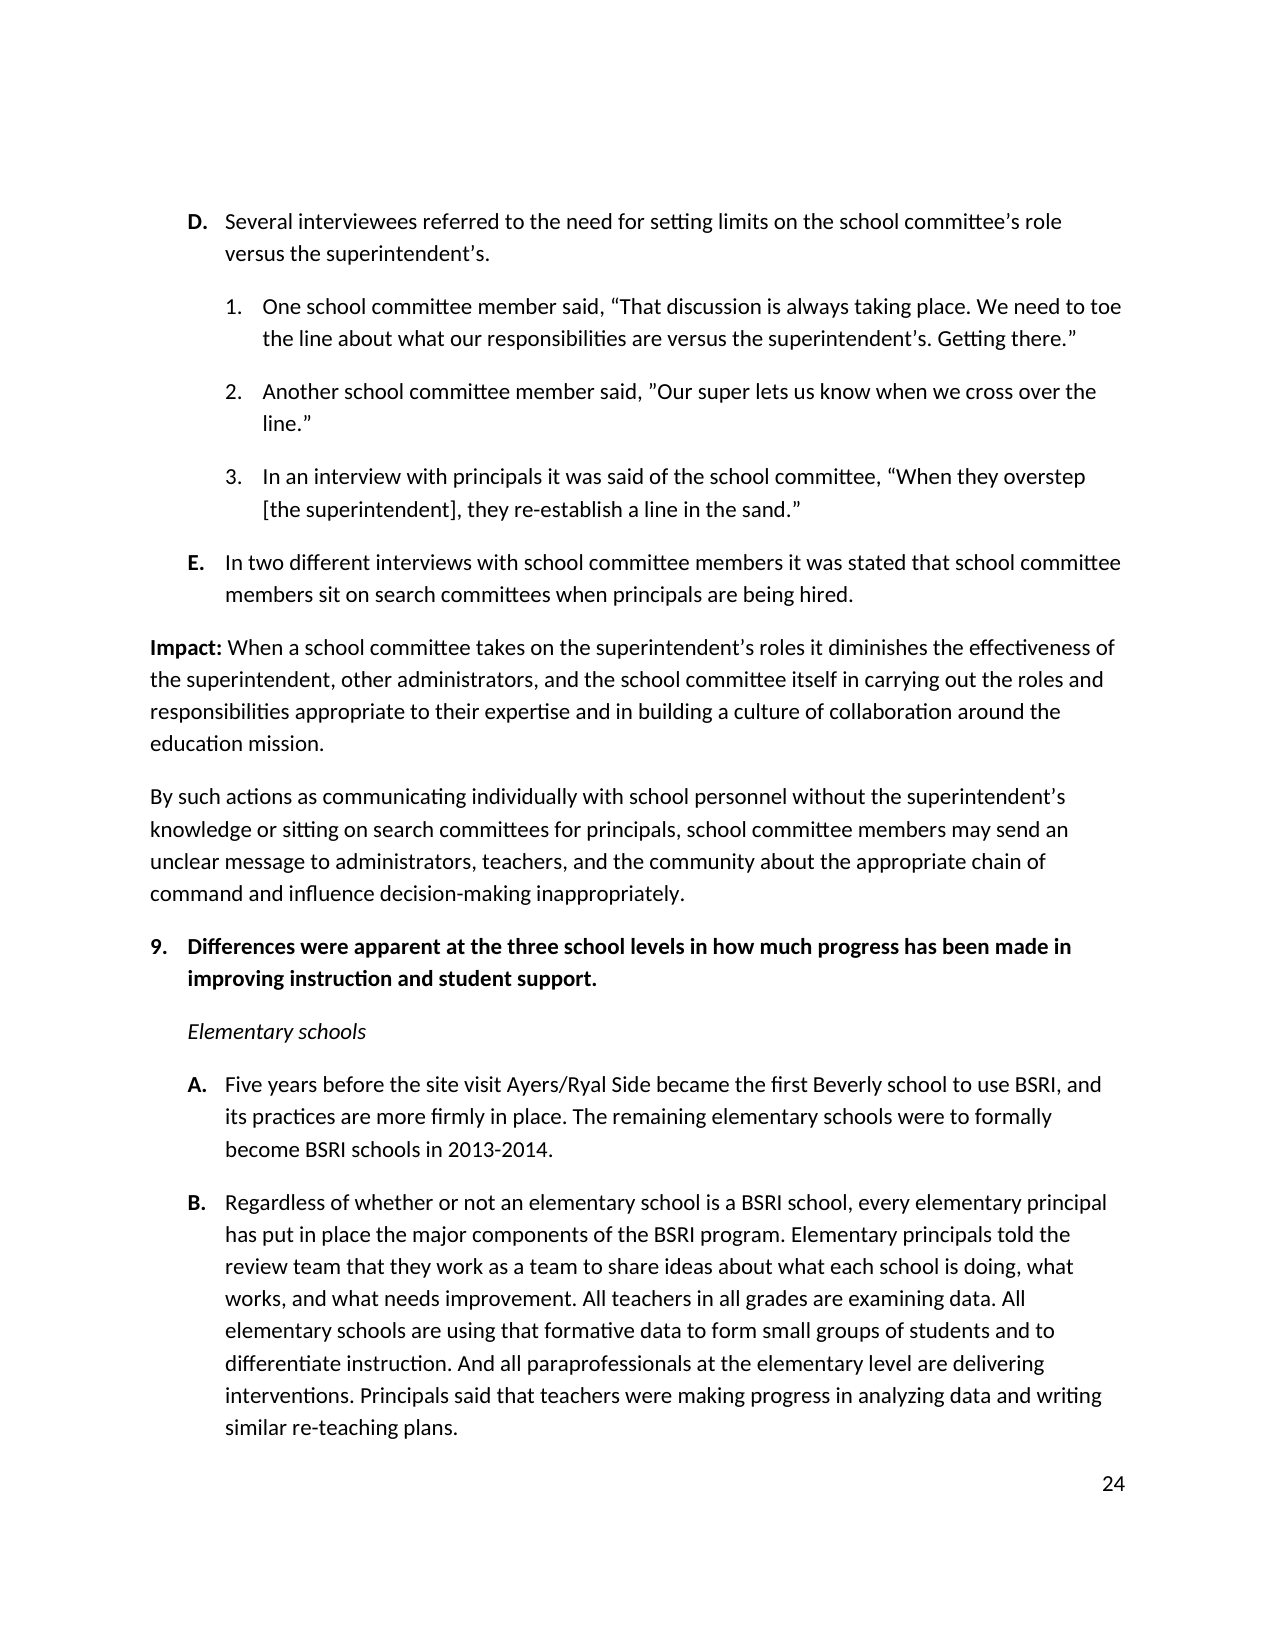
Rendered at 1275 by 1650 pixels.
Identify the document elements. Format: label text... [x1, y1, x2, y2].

text By such actions as communicating individually with school personnel without the superintendent’s knowledge or sitting on search committees for principals, school committee members may send an unclear message to administrators, teachers, and the community about the appropriate chain of command and influence decision-making inappropriately. [150, 782, 1125, 907]
text 3. In an interview with principals it was said of the school committee, “When they overstep [the superintendent], they re-establish a line in the sand.” [150, 462, 1125, 523]
text 9. Differences were apparent at the three school levels in how much progress has been made in improving instruction and student support. [150, 932, 1125, 992]
text A. Five years before the site visit Ayers/Ryal Side became the first Beverly school to use BSRI, and its practices are more firmly in place. The remaining elementary schools were to formally become BSRI schools in 2013-2014. [150, 1070, 1125, 1163]
text 2. Another school committee member said, ”Our super lets us know when we cross over the line.” [150, 377, 1125, 437]
text E. In two different interviews with school committee members it was stated that school committee members sit on search committees when principals are being hired. [150, 548, 1125, 608]
text D. Several interviewees referred to the need for setting limits on the school committee’s role versus the superintendent’s. [150, 207, 1125, 267]
text 1. One school committee member said, “That discussion is always taking place. We need to toe the line about what our responsibilities are versus the superintendent’s. Getting there.” [150, 292, 1125, 352]
text Elementary schools [131, 1017, 1125, 1045]
text B. Regardless of whether or not an elementary school is a BSRI school, every elementary principal has put in place the major components of the BSRI program. Elementary principals told the review team that they work as a team to share ideas about what each school is doing, what works, and what needs improvement. All teachers in all grades are examining data. All elementary schools are using that formative data to form small groups of students and to differentiate instruction. And all paraprofessionals at the elementary level are delivering interventions. Principals said that teachers were making progress in analyzing data and writing similar re-teaching plans. [150, 1188, 1125, 1441]
text Impact: When a school committee takes on the superintendent’s roles it diminishes the effectiveness of the superintendent, other administrators, and the school committee itself in carrying out the roles and responsibilities appropriate to their expertise and in building a culture of collaboration around the education mission. [150, 633, 1125, 757]
